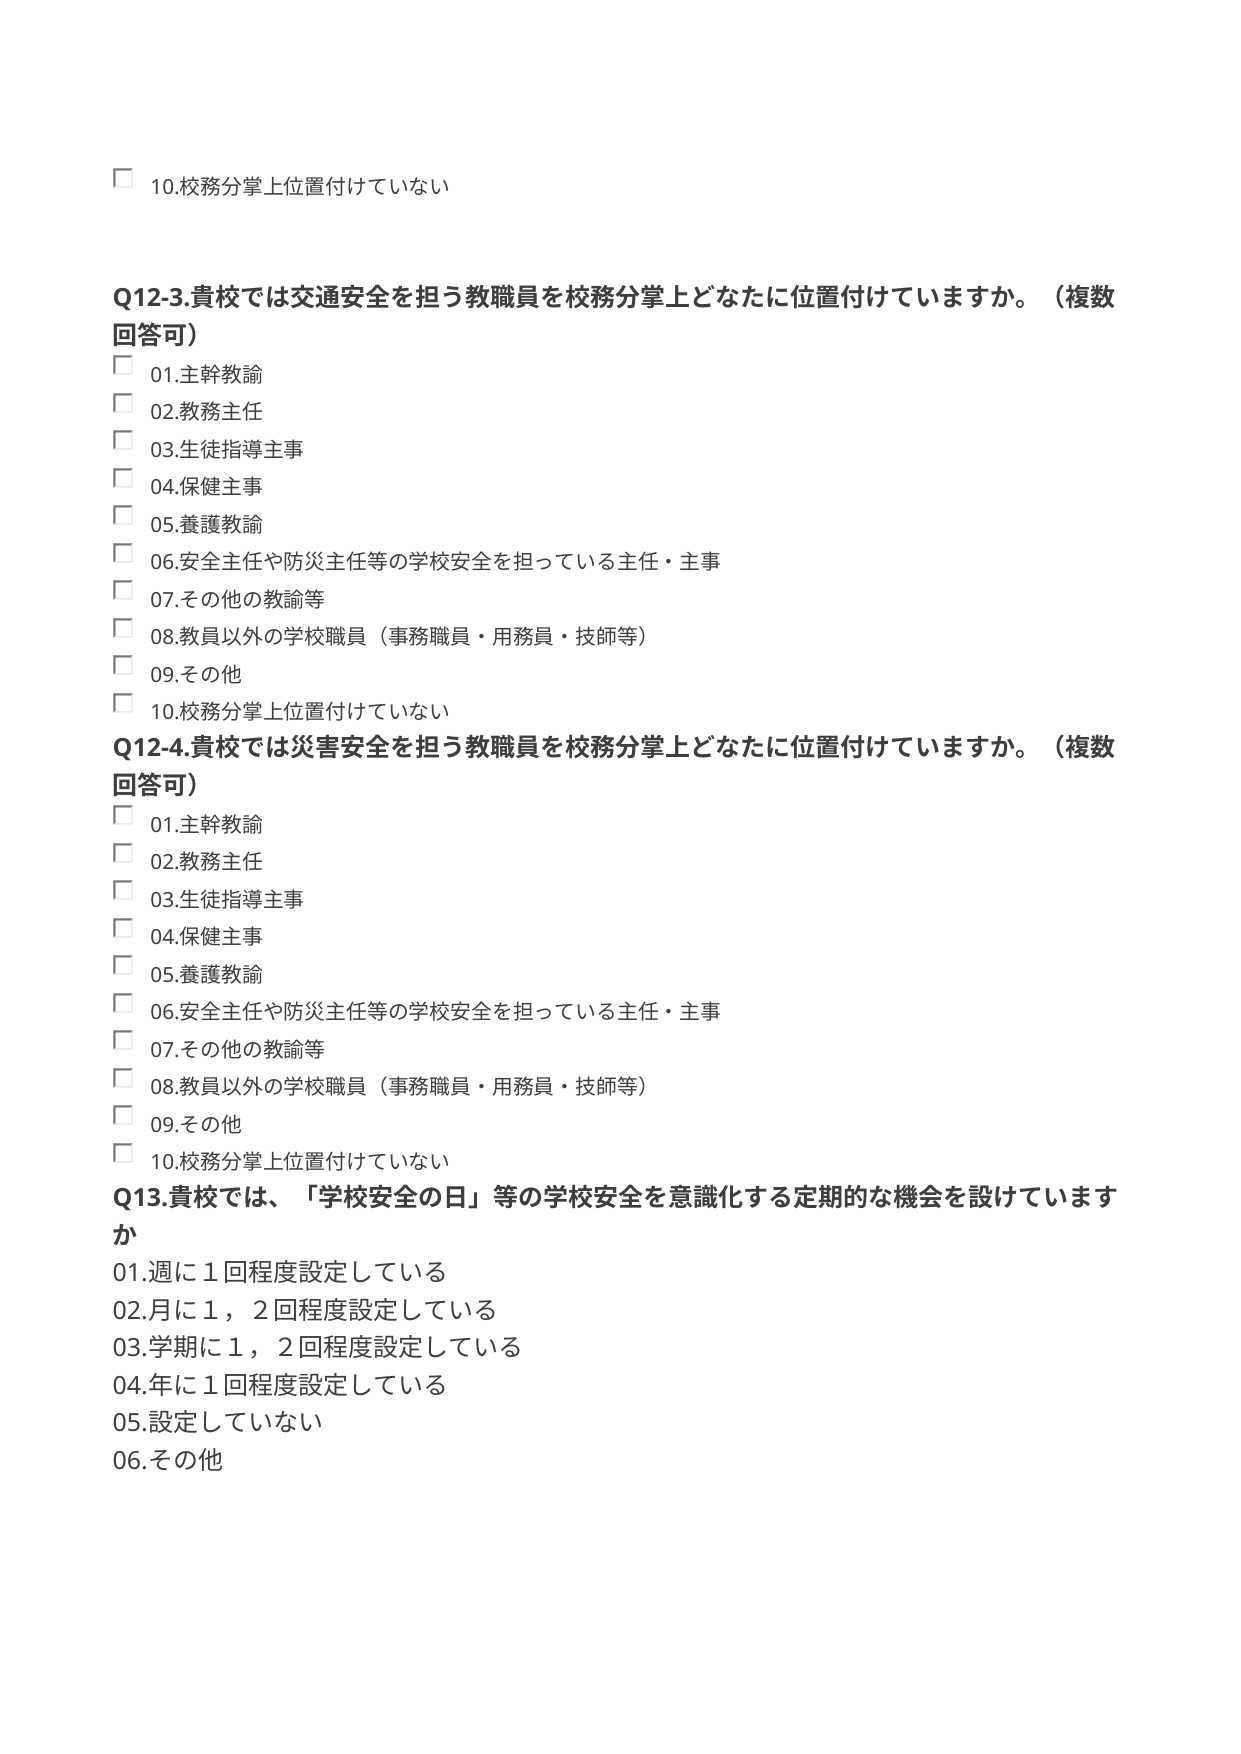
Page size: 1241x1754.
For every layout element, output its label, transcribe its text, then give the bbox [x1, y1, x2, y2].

text 04.保健主事 [112, 914, 1128, 952]
text 02.教務主任 [112, 389, 1128, 427]
text 05.設定していない [112, 1402, 1128, 1439]
text 05.養護教諭 [112, 952, 1128, 989]
text 03.生徒指導主事 [112, 877, 1128, 914]
text 07.その他の教諭等 [112, 577, 1128, 614]
text 10.校務分掌上位置付けていない [112, 1139, 1128, 1177]
text 01.主幹教諭 [112, 802, 1128, 839]
text 02.月に１，２回程度設定している [112, 1289, 1128, 1327]
text 05.養護教諭 [112, 502, 1128, 539]
text 09.その他 [112, 652, 1128, 689]
text 06.安全主任や防災主任等の学校安全を担っている主任・主事 [112, 989, 1128, 1027]
text 04.保健主事 [112, 464, 1128, 502]
text 10.校務分掌上位置付けていない [112, 689, 1128, 727]
text Q12-3.貴校では交通安全を担う教職員を校務分掌上どなたに位置付けていますか。（複数回答可） [112, 277, 1128, 352]
text 06.その他 [112, 1439, 1128, 1477]
text 09.その他 [112, 1102, 1128, 1139]
text Q12-4.貴校では災害安全を担う教職員を校務分掌上どなたに位置付けていますか。（複数回答可） [112, 727, 1128, 802]
text 08.教員以外の学校職員（事務職員・用務員・技師等） [112, 1064, 1128, 1102]
text 01.週に１回程度設定している [112, 1252, 1128, 1289]
text 08.教員以外の学校職員（事務職員・用務員・技師等） [112, 614, 1128, 652]
text 06.安全主任や防災主任等の学校安全を担っている主任・主事 [112, 539, 1128, 577]
text 03.生徒指導主事 [112, 427, 1128, 464]
text 07.その他の教諭等 [112, 1027, 1128, 1064]
text Q13.貴校では、「学校安全の日」等の学校安全を意識化する定期的な機会を設けていますか [112, 1177, 1128, 1252]
text 01.主幹教諭 [112, 352, 1128, 389]
text 03.学期に１，２回程度設定している [112, 1327, 1128, 1364]
text 04.年に１回程度設定している [112, 1364, 1128, 1402]
text 02.教務主任 [112, 839, 1128, 877]
text 10.校務分掌上位置付けていない [112, 164, 1128, 202]
